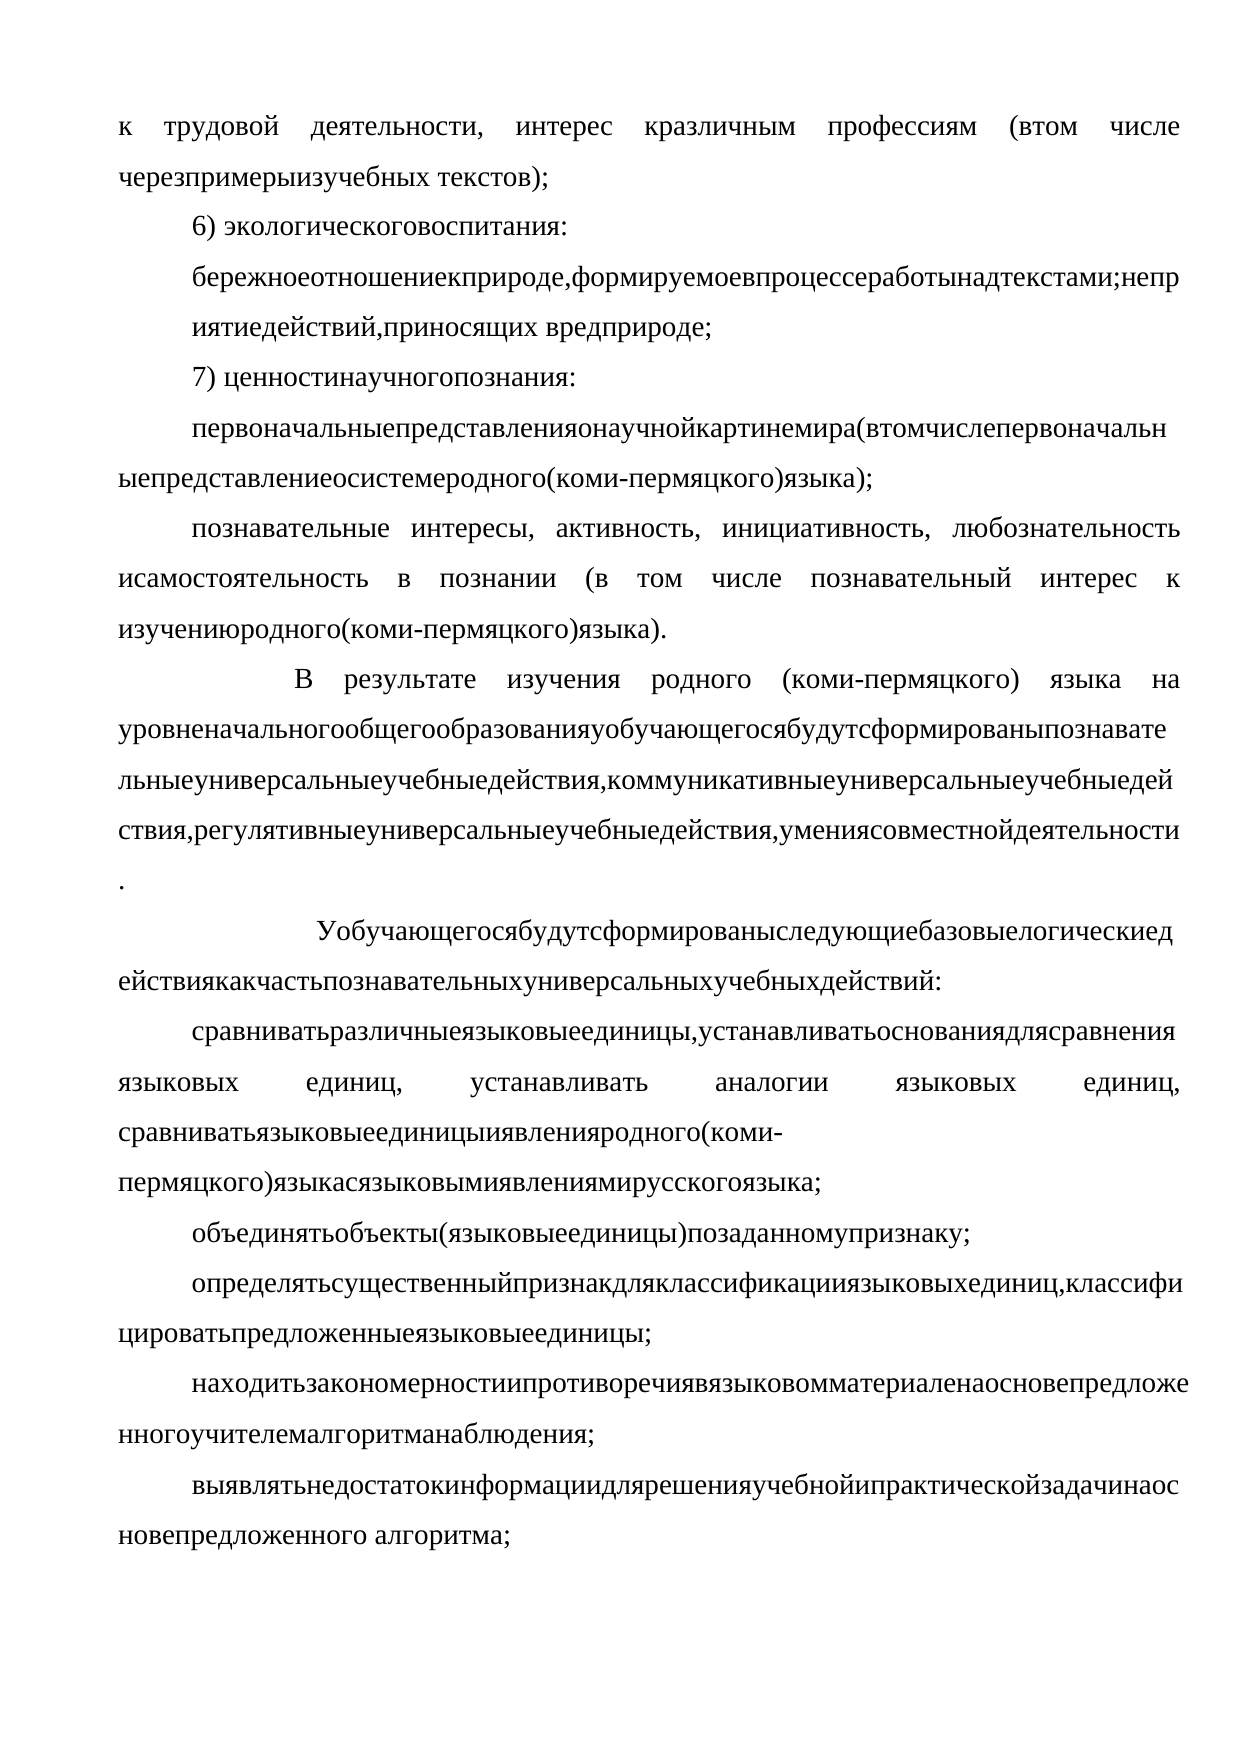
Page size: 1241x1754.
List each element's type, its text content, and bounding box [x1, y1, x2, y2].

text находитьзакономерностиипротиворечиявязыковомматериаленаосновепредложенногоучителемалгоритманаблюдения; [118, 1366, 1192, 1450]
list Уобучающегосябудутсформированыследующиебазовыелогическиедействиякакчастьпознавательныхуниверсальныхучебныхдействий: [118, 913, 1181, 997]
list ценностинаучногопознания: [192, 359, 1192, 393]
text первоначальныепредставленияонаучнойкартинемира(втомчислепервоначальныепредставлениеосистемеродного(коми-пермяцкого)языка); [118, 410, 1181, 493]
list экологическоговоспитания: [192, 209, 1192, 242]
text бережноеотношениекприроде,формируемоевпроцессеработынадтекстами;неприятиедействий,приносящих вредприроде; [192, 259, 1192, 343]
text сравниватьразличныеязыковыеединицы,устанавливатьоснованиядлясравнения языковых единиц, устанавливать аналогии языковых единиц, сравниватьязыковыеединицыиявленияродного(коми-пермяцкого)языкасязыковымиявлениямирусскогоязыка; [118, 1013, 1181, 1198]
text выявлятьнедостатокинформациидлярешенияучебнойипрактическойзадачинаосновепредложенного алгоритма; [118, 1467, 1192, 1551]
text познавательные интересы, активность, инициативность, любознательность исамостоятельность в познании (в том числе познавательный интерес к изучениюродного(коми-пермяцкого)языка). [118, 510, 1181, 644]
text объединятьобъекты(языковыеединицы)позаданномупризнаку; [192, 1215, 1192, 1248]
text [118, 108, 1181, 192]
text определятьсущественныйпризнакдляклассификацииязыковыхединиц,классифицироватьпредложенныеязыковыеединицы; [118, 1265, 1192, 1349]
list В результате изучения родного (коми-пермяцкого) языка на уровненачальногообщегообразованияуобучающегосябудутсформированыпознавательныеуниверсальныеучебныедействия,коммуникативныеуниверсальныеучебныедействия,регулятивныеуниверсальныеучебныедействия,умениясовместнойдеятельности. [118, 661, 1181, 896]
